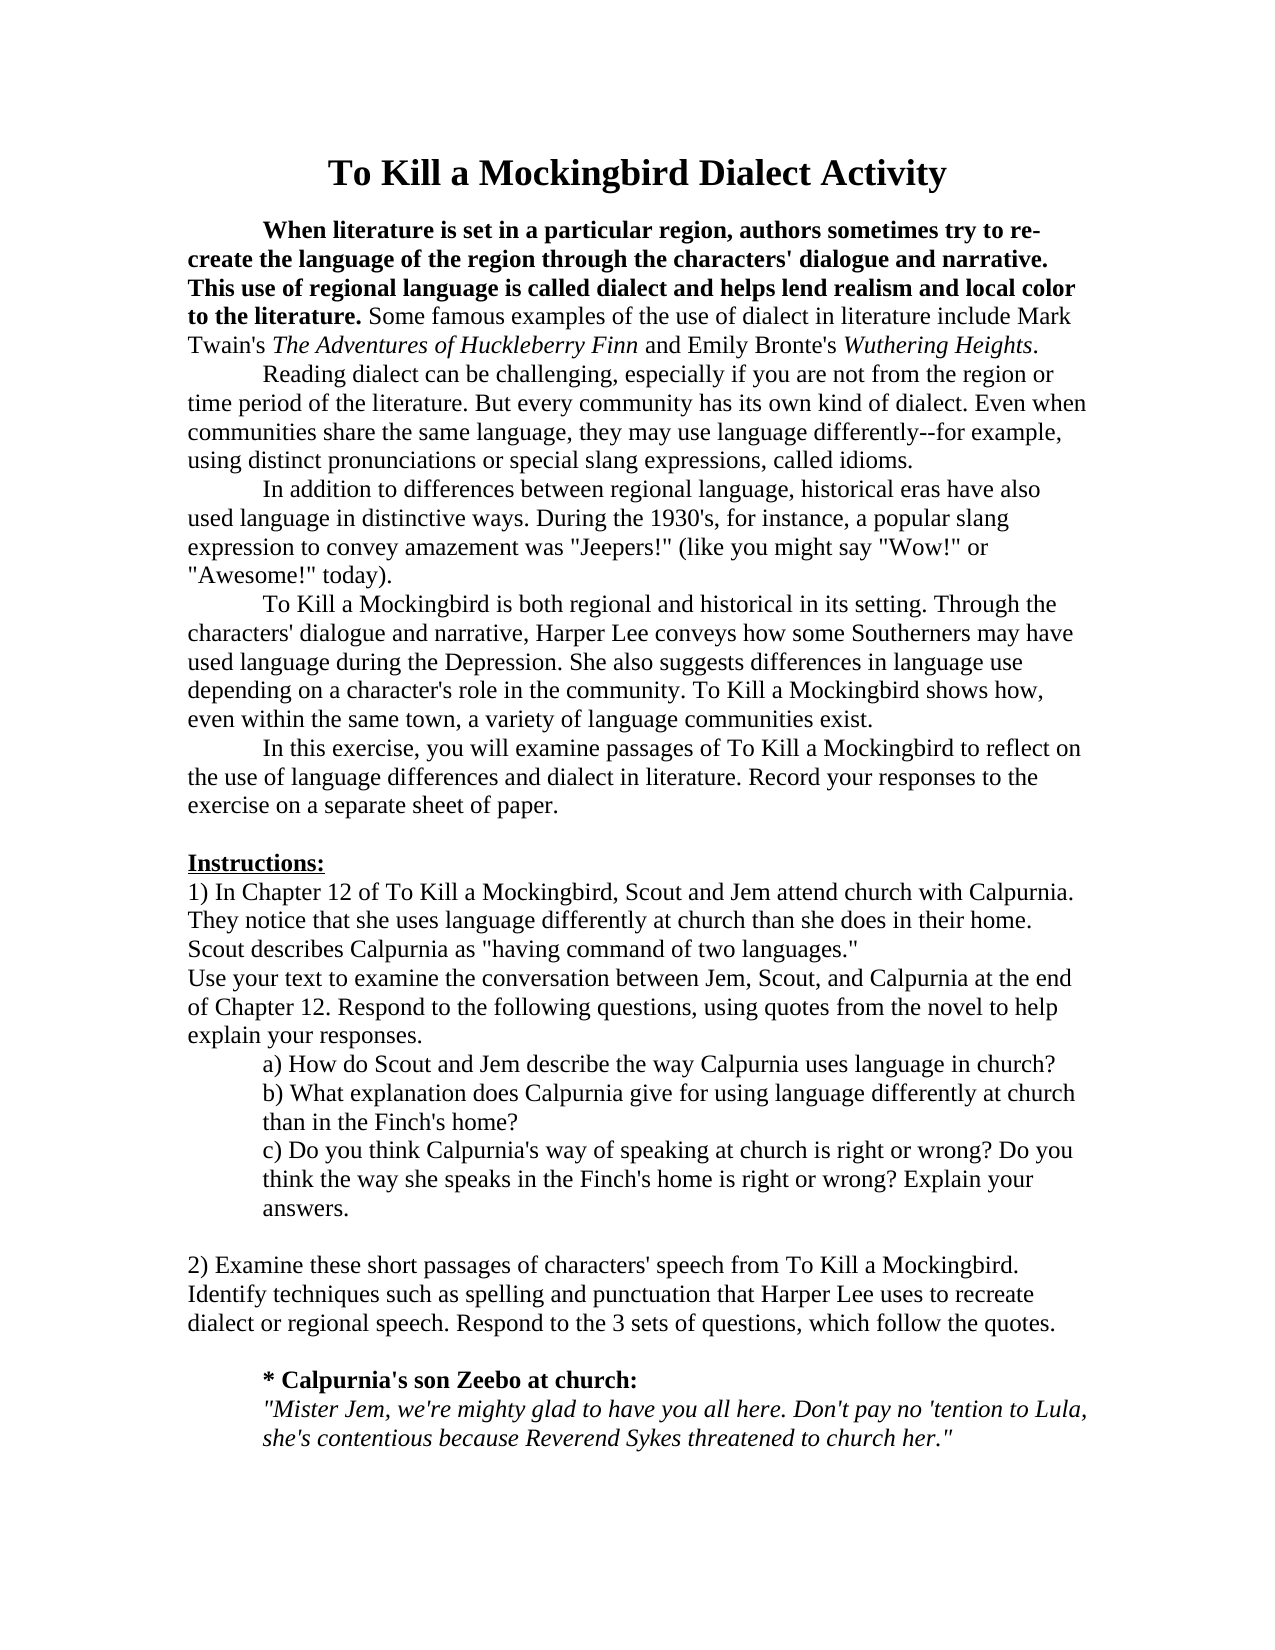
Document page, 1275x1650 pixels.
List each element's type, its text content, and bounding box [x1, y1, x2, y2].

text * Calpurnia's son Zeebo at church: [187, 1366, 1087, 1394]
text "Mister Jem, we're mighty glad to have you all here. Don't pay no 'tention to Lula, she's contentious because Reverend Sykes threatened to church her." [262, 1394, 1087, 1452]
text 2) Examine these short passages of characters' speech from To Kill a Mockingbird. Identify techniques such as spelling and punctuation that Harper Lee uses to recreate dialect or regional speech. Respond to the 3 sets of questions, which follow the quotes. [187, 1251, 1087, 1337]
text b) What explanation does Calpurnia give for using language differently at church than in the Finch's home? [262, 1078, 1087, 1136]
text In this exercise, you will examine passages of To Kill a Mockingbird to reflect on the use of language differences and dialect in literature. Record your responses to the exercise on a separate sheet of paper. [187, 733, 1087, 819]
text Instructions: [187, 848, 1087, 877]
text 1) In Chapter 12 of To Kill a Mockingbird, Scout and Jem attend church with Calpurnia. They notice that she uses language differently at church than she does in their home. Scout describes Calpurnia as "having command of two languages." [187, 877, 1087, 963]
text In addition to differences between regional language, historical eras have also used language in distinctive ways. During the 1930's, for instance, a popular slang expression to convey amazement was "Jeepers!" (like you might say "Wow!" or "Awesome!" today). [187, 474, 1087, 589]
text When literature is set in a particular region, authors sometimes try to re-create the language of the region through the characters' dialogue and narrative. This use of regional language is called dialect and helps lend realism and local color to the literature. Some famous examples of the use of dialect in literature include Mark Twain's The Adventures of Huckleberry Finn and Emily Bronte's Wuthering Heights. [187, 215, 1087, 359]
text c) Do you think Calpurnia's way of speaking at church is right or wrong? Do you think the way she speaks in the Finch's home is right or wrong? Explain your answers. [262, 1136, 1087, 1222]
text Reading dialect can be challenging, especially if you are not from the region or time period of the literature. But every community has its own kind of dialect. Even when communities share the same language, they may use language differently--for example, using distinct pronunciations or special slang expressions, called idioms. [187, 359, 1087, 474]
text To Kill a Mockingbird is both regional and historical in its setting. Through the characters' dialogue and narrative, Harper Lee conveys how some Southerners may have used language during the Depression. She also suggests differences in language use depending on a character's role in the community. To Kill a Mockingbird shows how, even within the same town, a variety of language communities exist. [187, 589, 1087, 733]
text Use your text to examine the conversation between Jem, Scout, and Calpurnia at the end of Chapter 12. Respond to the following questions, using quotes from the novel to help explain your responses. [187, 963, 1087, 1049]
subtitle To Kill a Mockingbird Dialect Activity [187, 150, 1087, 193]
text a) How do Scout and Jem describe the way Calpurnia uses language in church? [187, 1049, 1087, 1078]
